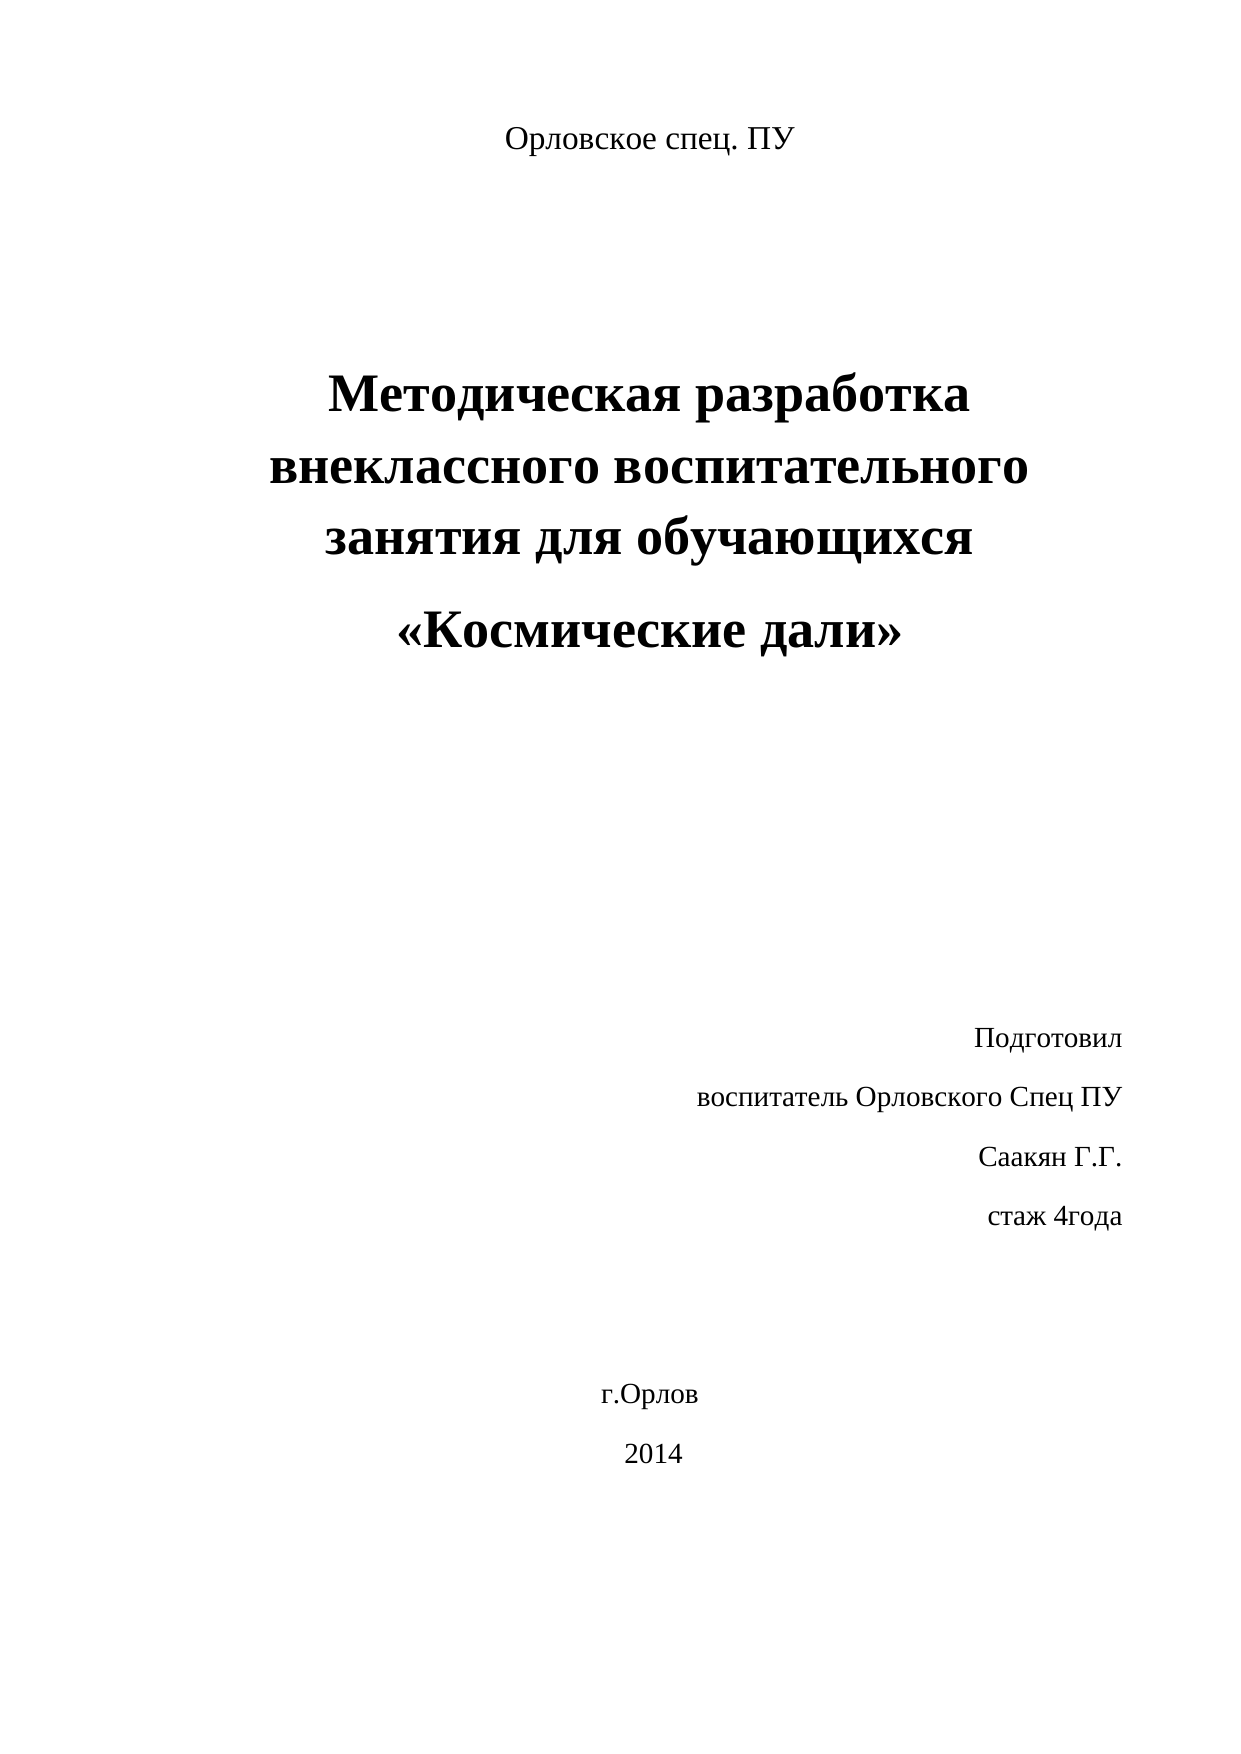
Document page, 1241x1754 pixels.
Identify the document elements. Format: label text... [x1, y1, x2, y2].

text «Космические дали» [177, 597, 1122, 659]
text г.Орлов [177, 1376, 1122, 1410]
text 2014 [177, 1436, 1122, 1469]
text Подготовил [177, 1020, 1122, 1054]
text стаж 4года [177, 1198, 1122, 1232]
text Саакян Г.Г. [177, 1139, 1122, 1172]
text воспитатель Орловского Спец ПУ [177, 1079, 1122, 1113]
text Орловское спец. ПУ [177, 118, 1122, 156]
text Методическая разработка внеклассного воспитательного занятия для обучающихся [177, 361, 1122, 567]
